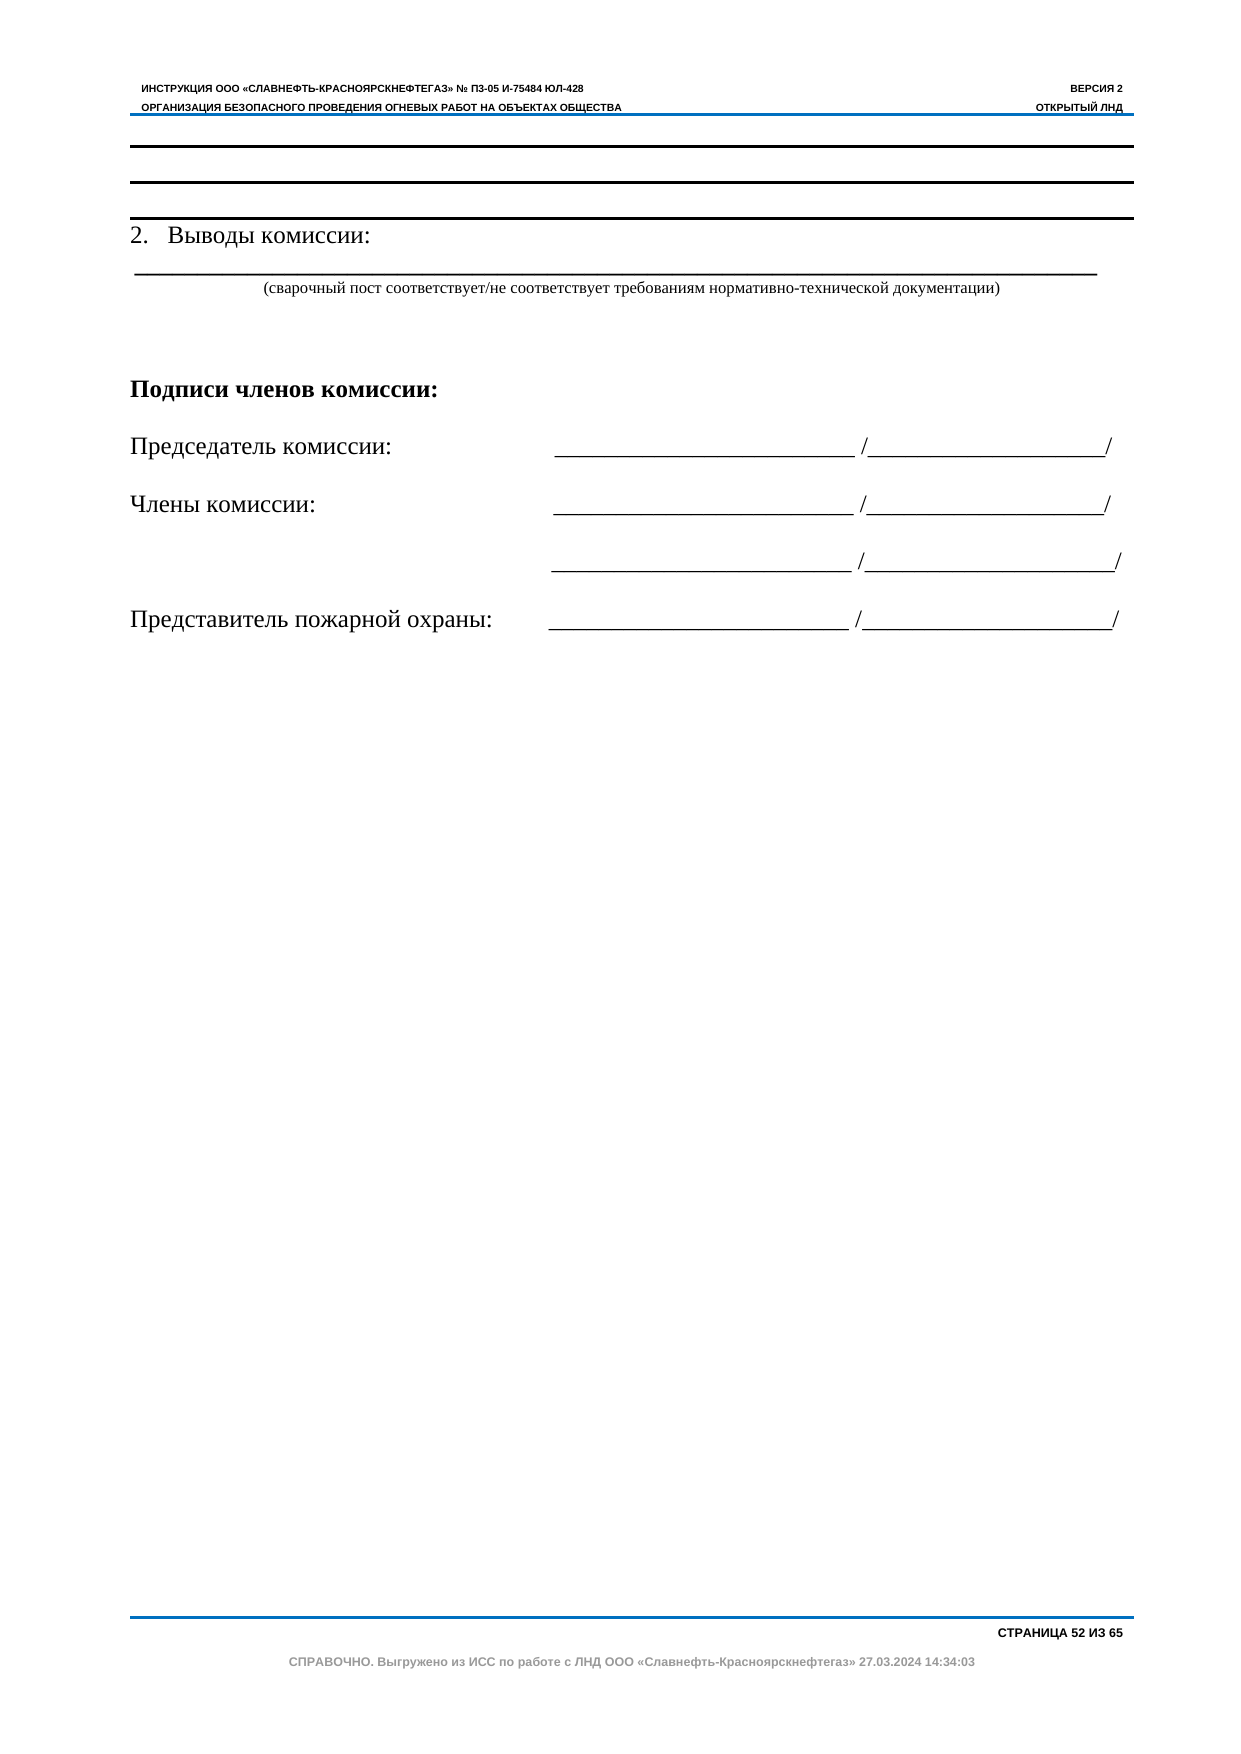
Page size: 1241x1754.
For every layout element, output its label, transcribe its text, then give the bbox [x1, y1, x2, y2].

text Представитель пожарной охраны: ________________________ /____________________/ [130, 604, 1134, 632]
text Подписи членов комиссии: [130, 374, 1134, 402]
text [130, 249, 1134, 278]
text (сварочный пост соответствует/не соответствует требованиям нормативно-технической документации) [130, 278, 1134, 297]
text Члены комиссии: ________________________ /___________________/ [130, 489, 1134, 517]
text ________________________ /____________________/ [189, 546, 1134, 575]
list Выводы комиссии: [130, 220, 1134, 249]
text Председатель комиссии: ________________________ /___________________/ [130, 431, 1134, 460]
